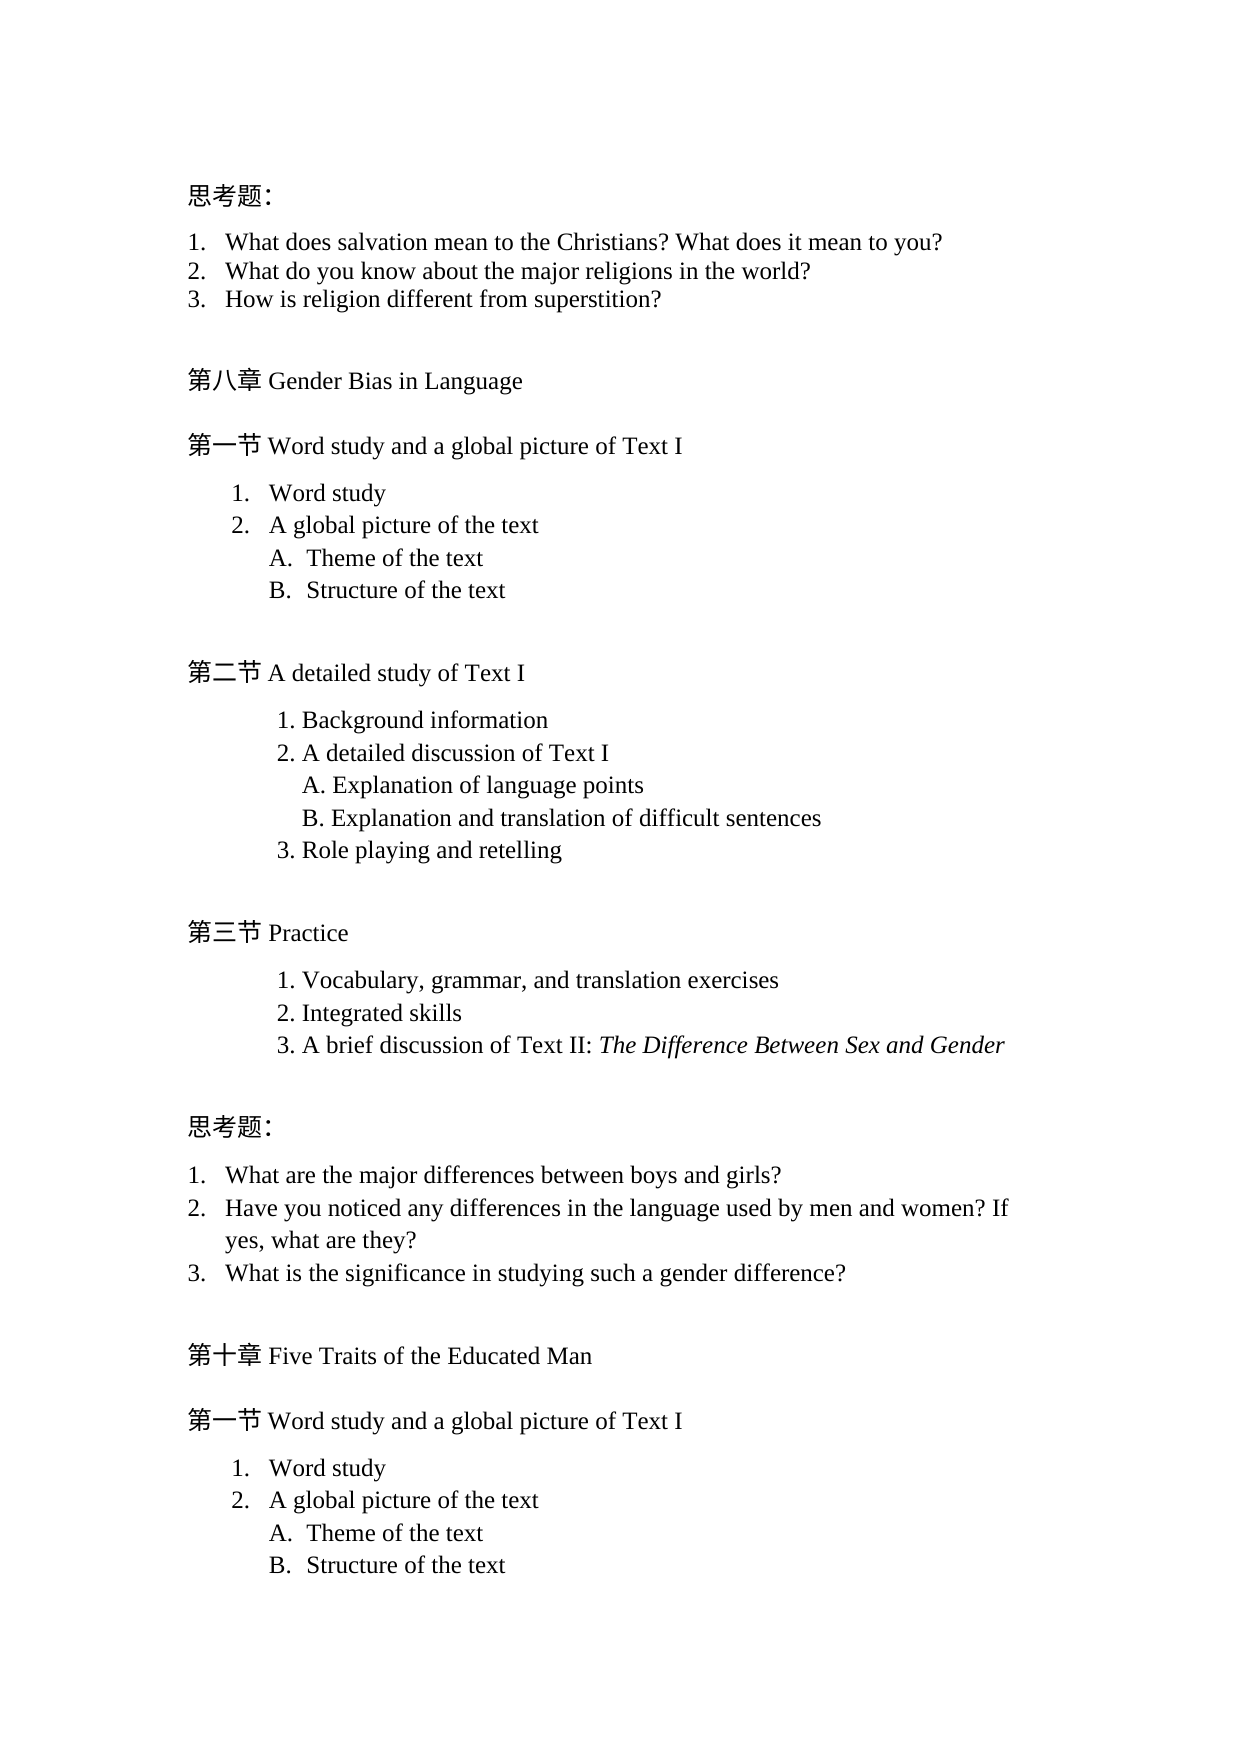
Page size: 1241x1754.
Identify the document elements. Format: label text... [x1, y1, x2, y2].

text 第十章 Five Traits of the Educated Man [187, 1321, 1053, 1386]
list What are the major differences between boys and girls? [187, 1158, 1053, 1191]
text 1. Vocabulary, grammar, and translation exercises [277, 963, 1053, 996]
list What is the significance in studying such a gender difference? [187, 1256, 1053, 1288]
text 1. Background information [277, 703, 1053, 736]
text 第一节Word study and a global picture of Text I [187, 411, 1053, 476]
list What do you know about the major religions in the world? [187, 256, 1053, 284]
list Structure of the text [269, 573, 1053, 606]
list Word study [231, 476, 1053, 508]
list Word study [231, 1451, 1053, 1483]
text 第一节Word study and a global picture of Text I [187, 1386, 1053, 1451]
text 第八章 Gender Bias in Language [187, 346, 1053, 411]
text 思考题： [187, 1093, 1053, 1158]
list A global picture of the text [231, 1483, 1053, 1516]
text 2. Integrated skills [277, 996, 1053, 1028]
text 3. A brief discussion of Text II: The Difference Between Sex and Gender [277, 1028, 1053, 1061]
text 第二节A detailed study of Text I [187, 638, 1053, 703]
list Structure of the text [269, 1548, 1053, 1581]
text B. Explanation and translation of difficult sentences [277, 801, 1053, 833]
list What does salvation mean to the Christians? What does it mean to you? [187, 227, 1053, 256]
list How is religion different from superstition? [187, 284, 1053, 313]
list A global picture of the text [231, 508, 1053, 541]
text A. Explanation of language points [277, 768, 1053, 801]
list Theme of the text [269, 1516, 1053, 1548]
text 第三节 Practice [187, 898, 1053, 963]
text 3. Role playing and retelling [277, 833, 1053, 866]
text 思考题： [187, 162, 1053, 227]
list Theme of the text [269, 541, 1053, 573]
list Have you noticed any differences in the language used by men and women? If yes, what are they? [187, 1191, 1053, 1256]
text 2. A detailed discussion of Text I [277, 736, 1053, 768]
